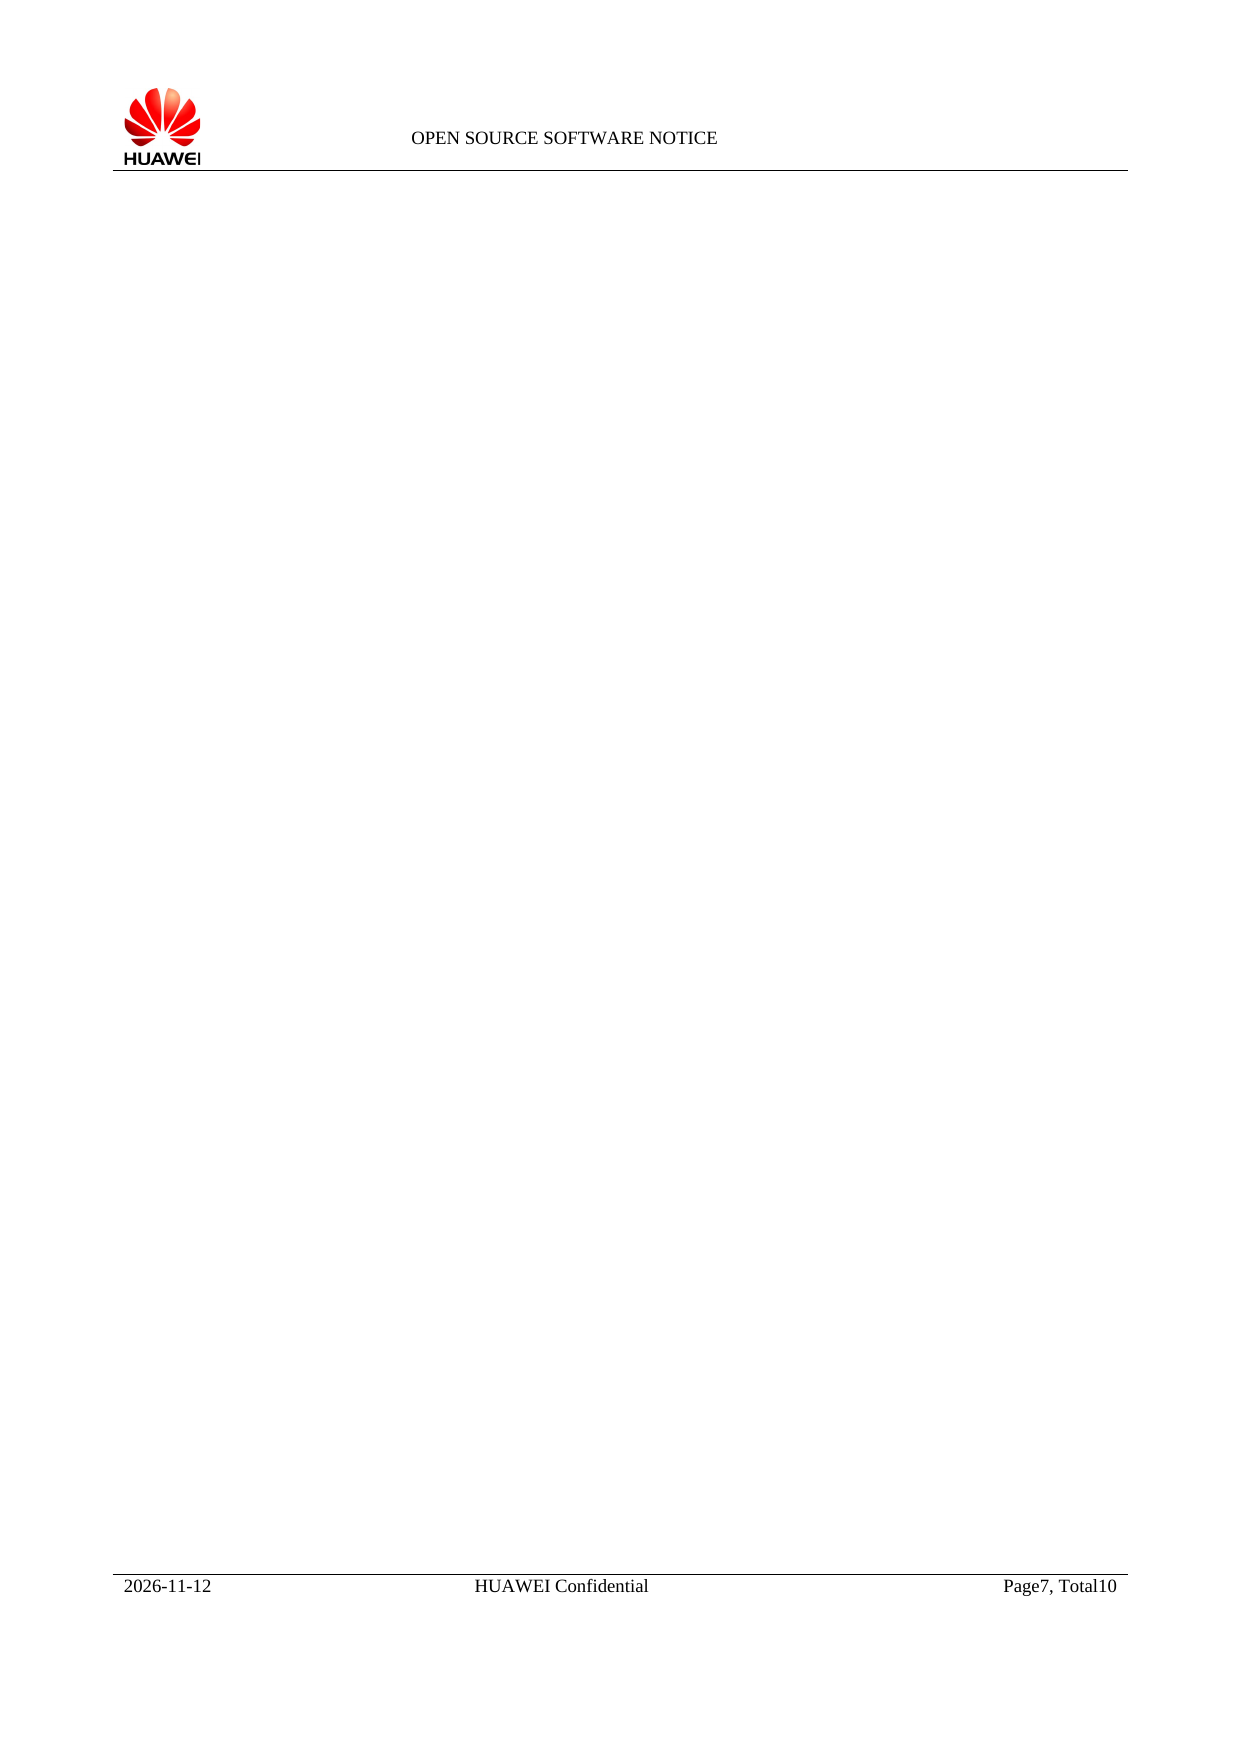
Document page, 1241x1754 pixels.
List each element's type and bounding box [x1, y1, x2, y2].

picture [124, 88, 201, 165]
